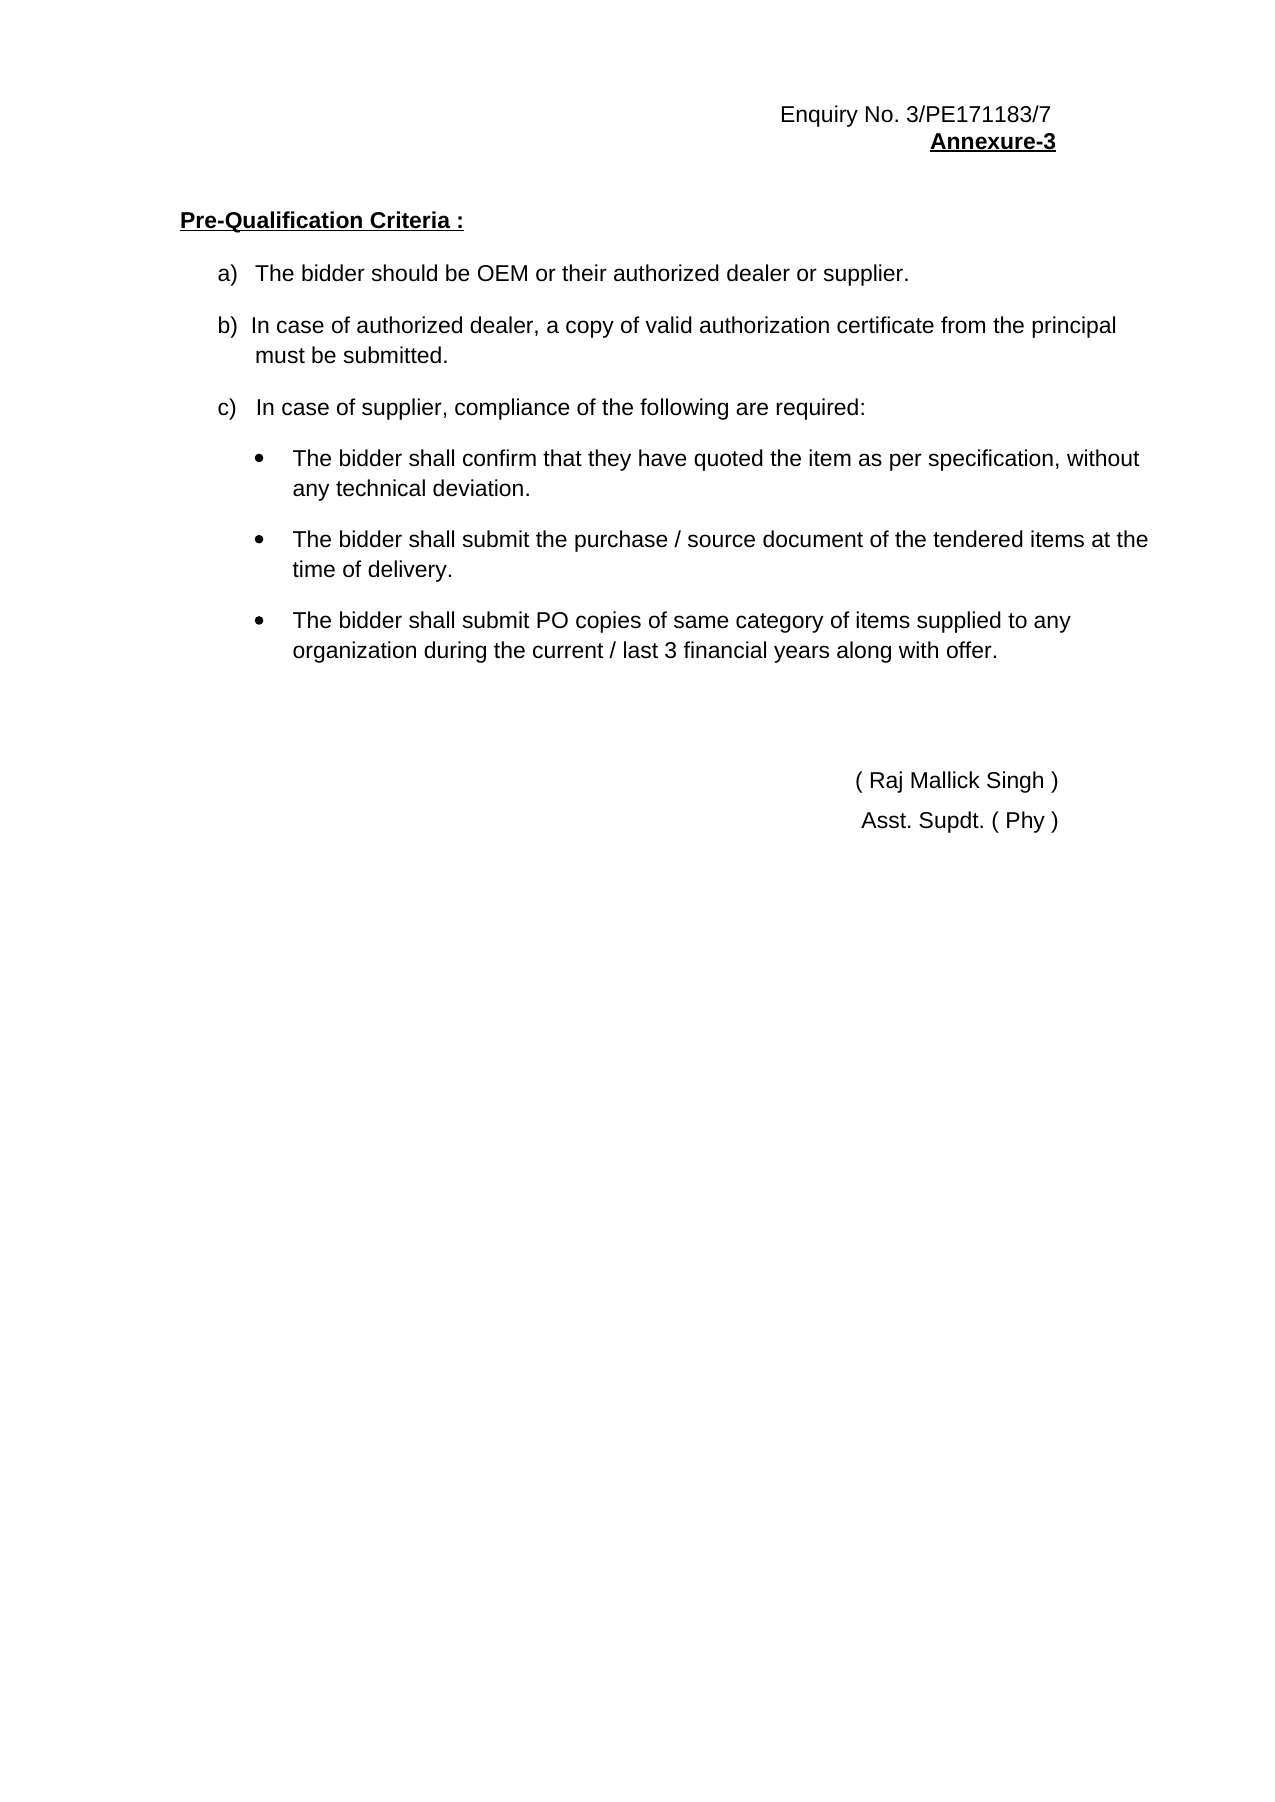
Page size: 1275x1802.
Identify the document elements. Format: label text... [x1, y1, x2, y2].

list The bidder shall submit the purchase / source document of the tendered items at the time of delivery. [255, 526, 1155, 582]
text b) In case of authorized dealer, a copy of valid authorization certificate from the principal must be submitted. [217, 312, 1155, 369]
text Enquiry No. 3/PE171183/7 [180, 101, 1155, 128]
text Annexure-3 [855, 128, 1155, 154]
text c) In case of supplier, compliance of the following are required: [217, 393, 1155, 420]
list The bidder shall submit PO copies of same category of items supplied to any organization during the current / last 3 financial years along with offer. [255, 607, 1155, 663]
text Pre-Qualification Criteria : [180, 207, 1155, 233]
text Asst. Supdt. ( Phy ) [180, 807, 1155, 833]
text ( Raj Mallick Singh ) [180, 767, 1155, 793]
list The bidder should be OEM or their authorized dealer or supplier. [217, 259, 1155, 286]
list The bidder shall confirm that they have quoted the item as per specification, without any technical deviation. [255, 444, 1155, 501]
